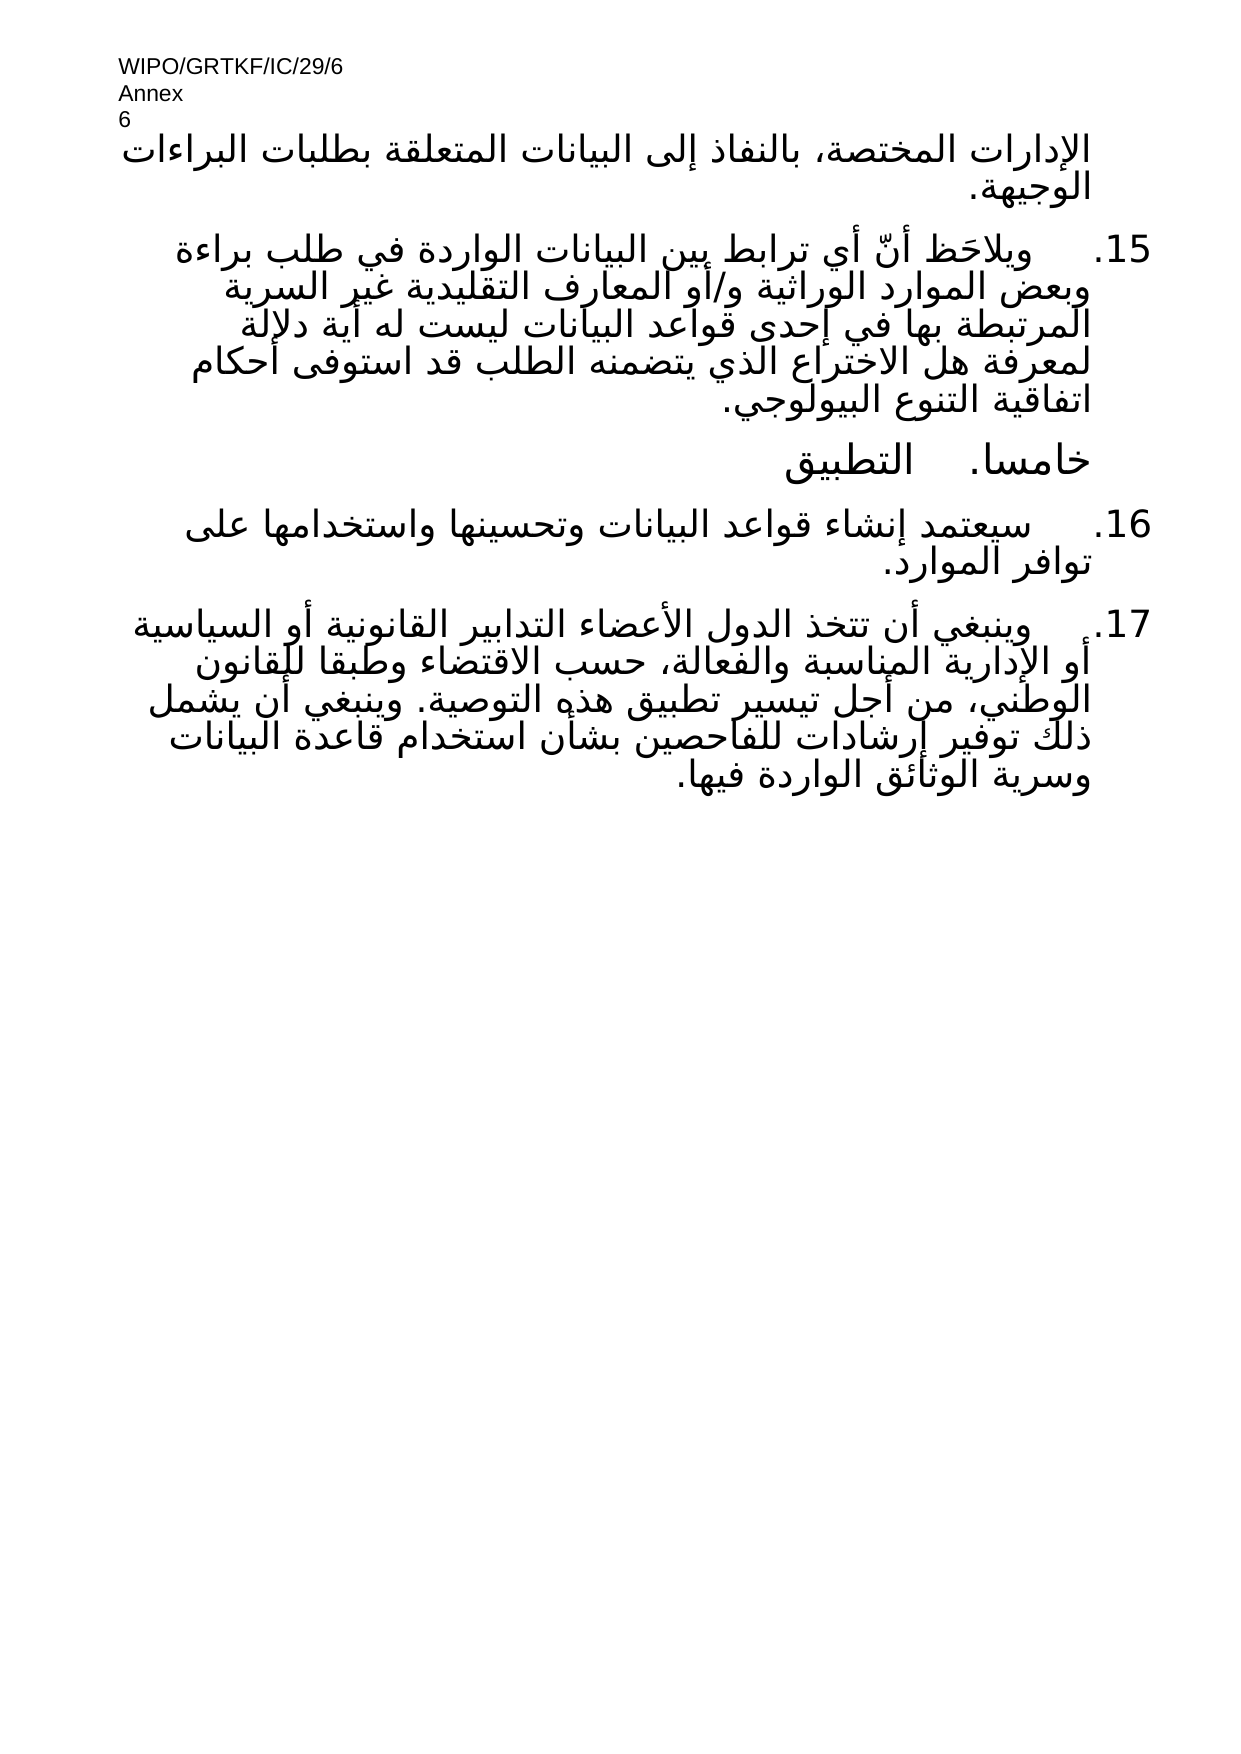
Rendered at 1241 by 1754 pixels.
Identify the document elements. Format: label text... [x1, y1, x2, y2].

text ويلاحَظ أنّ أي ترابط بين البيانات الواردة في طلب براءة وبعض الموارد الوراثية و/أو المعارف التقليدية غير السرية المرتبطة بها في إحدى قواعد البيانات ليست له أية دلالة لمعرفة هل الاختراع الذي يتضمنه الطلب قد استوفى أحكام اتفاقية التنوع البيولوجي. [118, 232, 1092, 420]
text سيعتمد إنشاء قواعد البيانات وتحسينها واستخدامها على توافر الموارد. [118, 507, 1092, 582]
text خامسا. التطبيق [118, 445, 849, 482]
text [118, 132, 1092, 207]
text وينبغي أن تتخذ الدول الأعضاء التدابير القانونية أو السياسية أو الإدارية المناسبة والفعالة، حسب الاقتضاء وطبقا للقانون الوطني، من أجل تيسير تطبيق هذه التوصية. وينبغي أن يشمل ذلك توفير إرشادات للفاحصين بشأن استخدام قاعدة البيانات وسرية الوثائق الواردة فيها. [118, 607, 1092, 795]
text خامسا. التطبيق [806, 445, 1092, 482]
